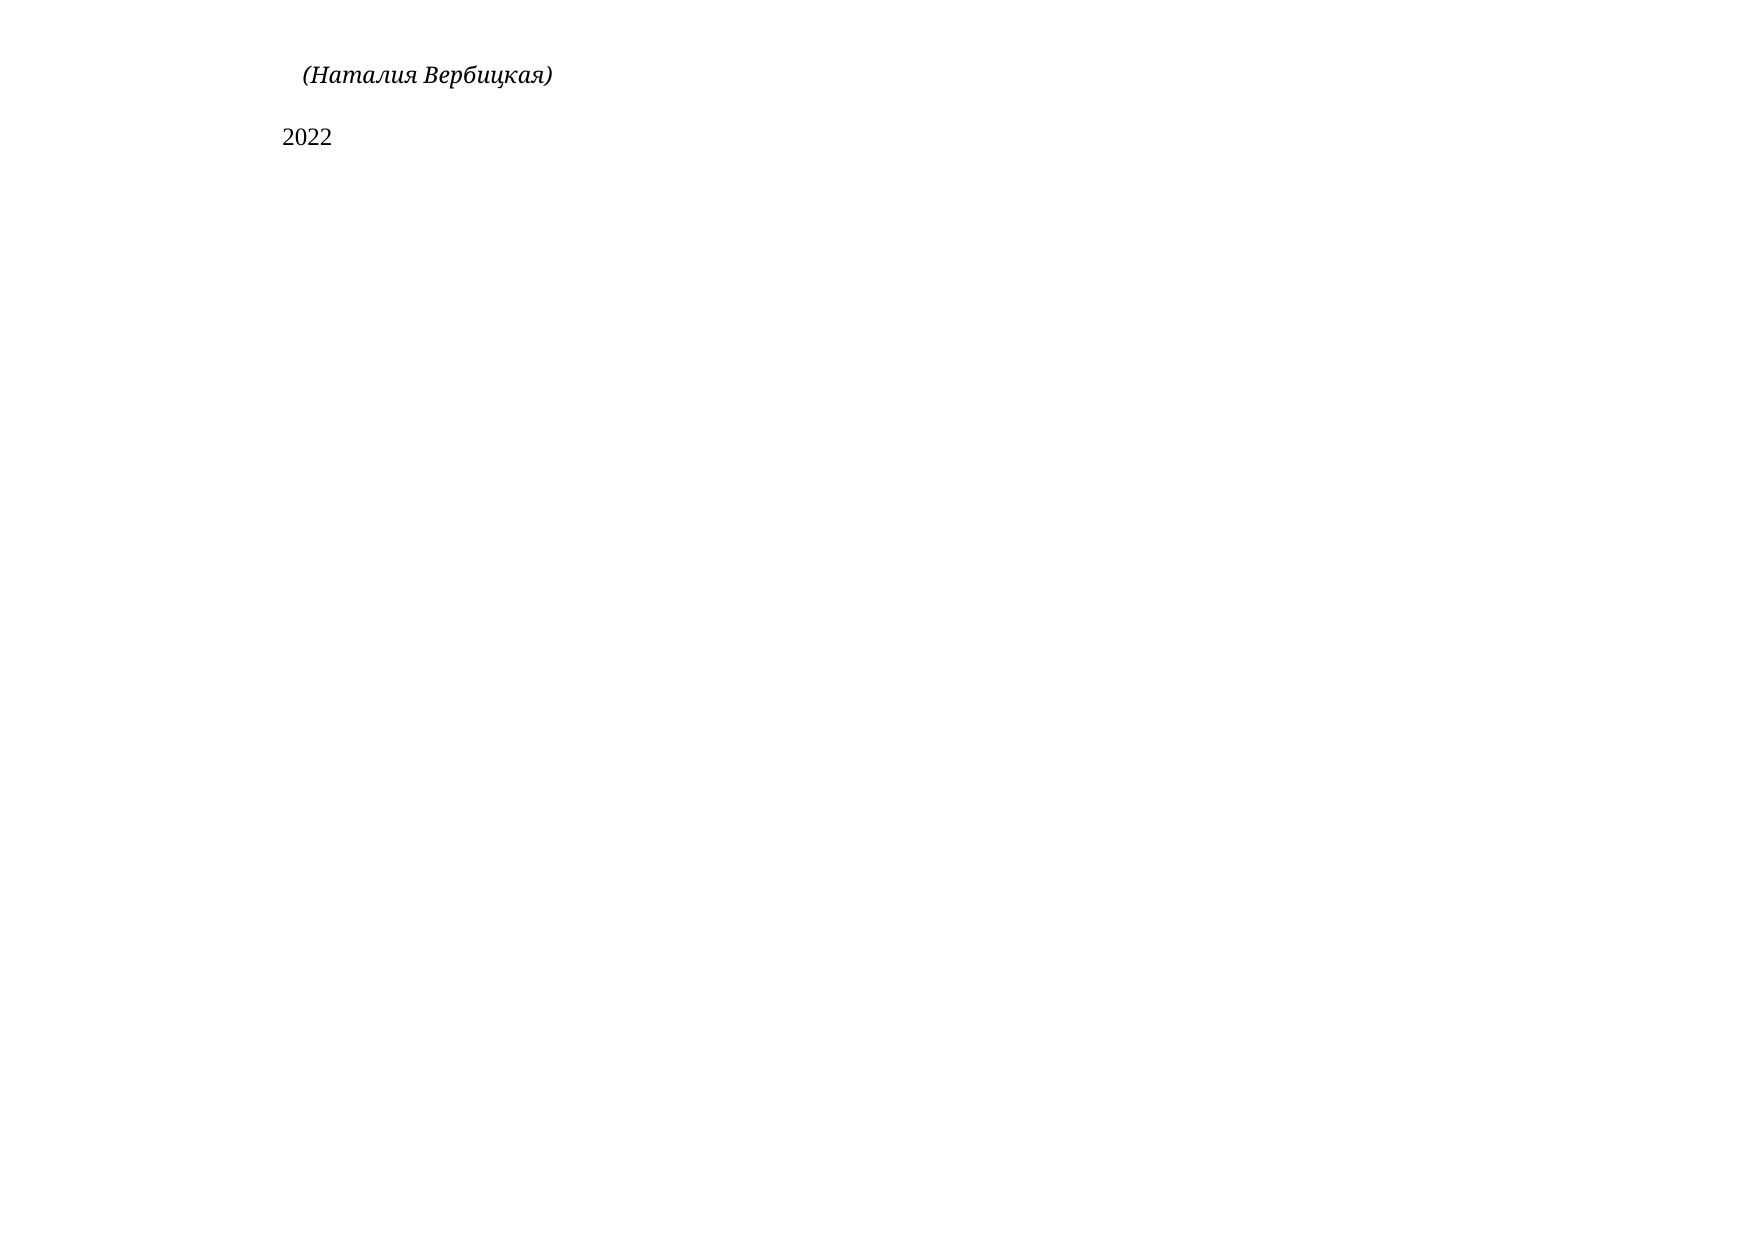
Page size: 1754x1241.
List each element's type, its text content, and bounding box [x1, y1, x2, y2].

text (Наталия Вербицкая) [59, 59, 555, 90]
text 2022 [59, 122, 555, 150]
